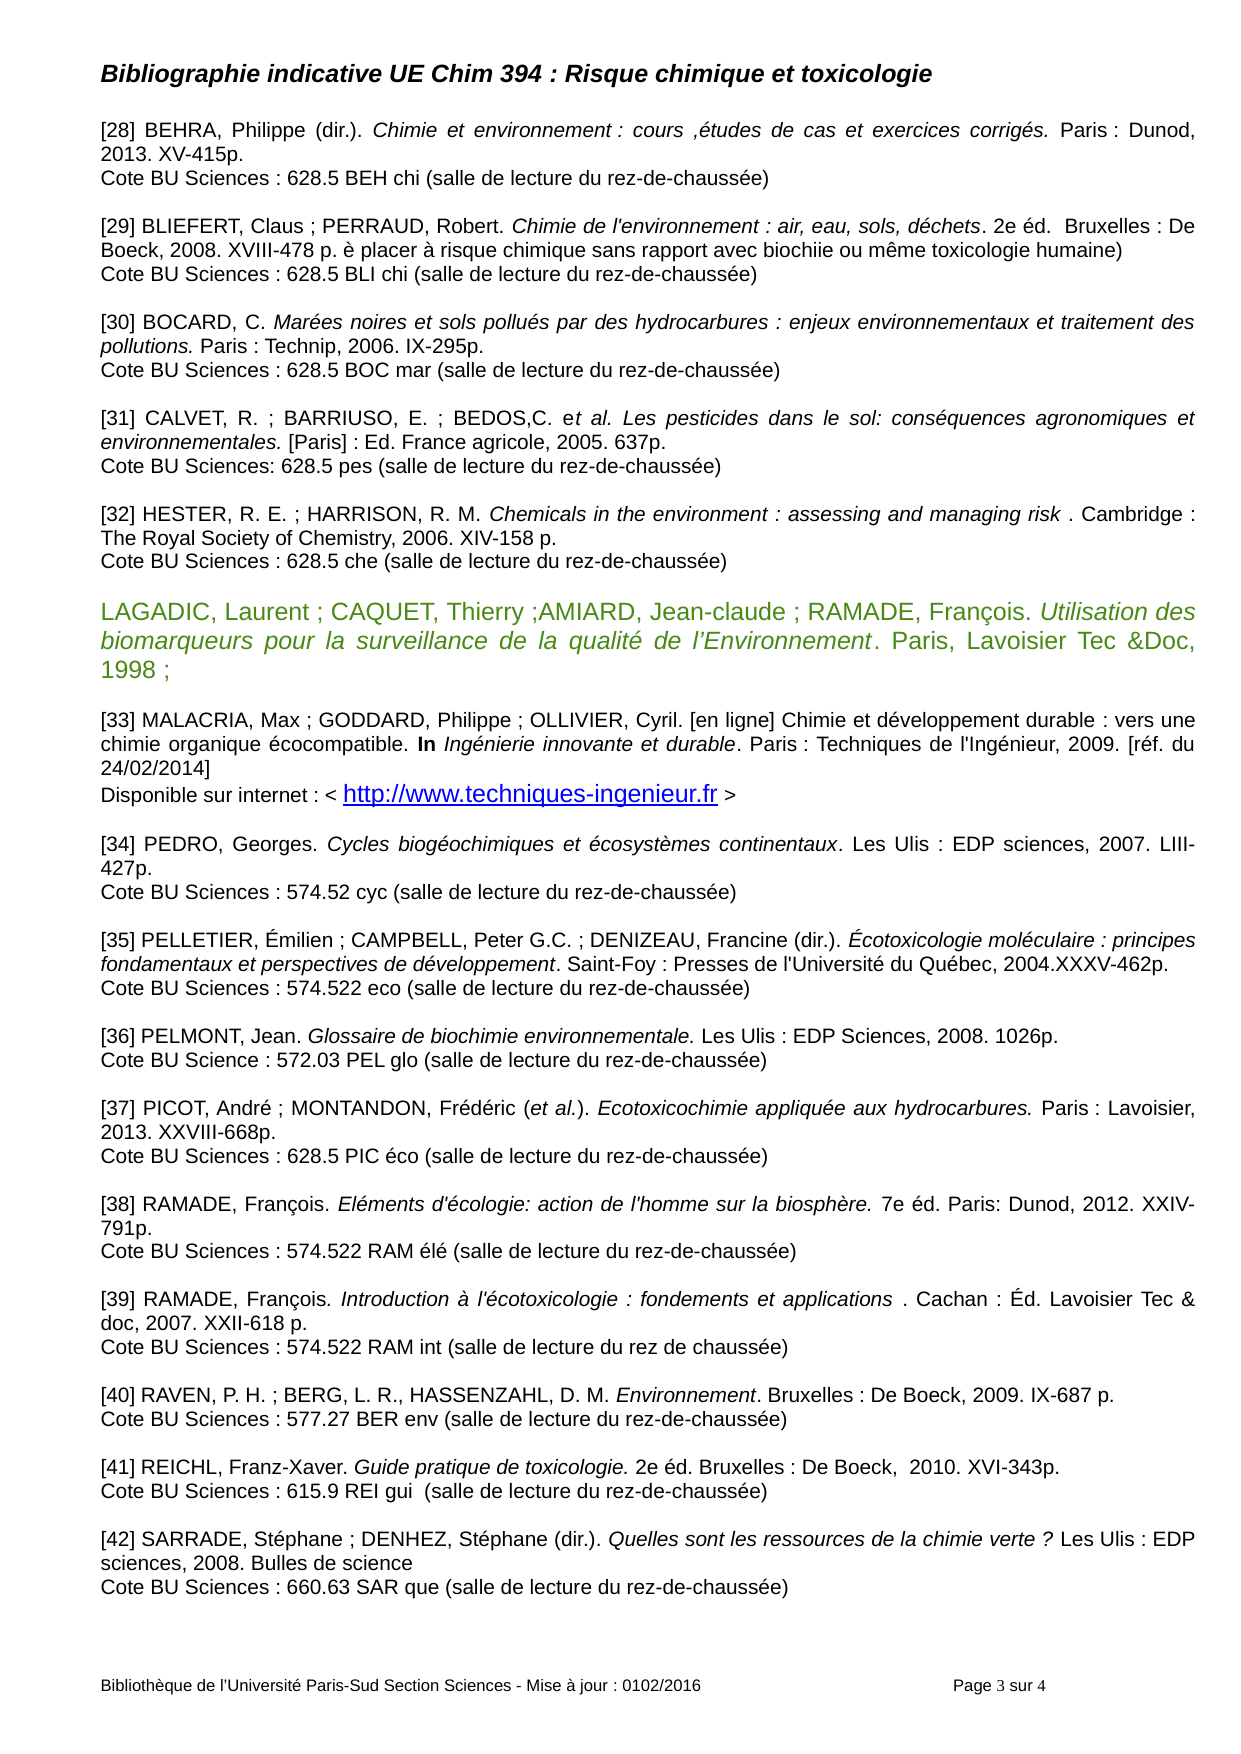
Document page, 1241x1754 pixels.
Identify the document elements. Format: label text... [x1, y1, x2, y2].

text [29] BLIEFERT, Claus ; PERRAUD, Robert. Chimie de l'environnement : air, eau, sols, déchets. 2e éd. Bruxelles : De Boeck, 2008. XVIII-478 p. è placer à risque chimique sans rapport avec biochiie ou même toxicologie humaine) [100, 214, 1196, 262]
text Cote BU Sciences : 628.5 BOC mar (salle de lecture du rez-de-chaussée) [100, 358, 1196, 382]
text Cote BU Sciences : 628.5 che (salle de lecture du rez-de-chaussée) [100, 549, 1196, 573]
text [40] RAVEN, P. H. ; BERG, L. R., HASSENZAHL, D. M. Environnement. Bruxelles : De Boeck, 2009. IX-687 p. [100, 1383, 1196, 1407]
text [38] RAMADE, François. Eléments d'écologie: action de l'homme sur la biosphère. 7e éd. Paris: Dunod, 2012. XXIV-791p. [100, 1191, 1196, 1239]
text Cote BU Sciences : 574.522 RAM élé (salle de lecture du rez-de-chaussée) [100, 1239, 1196, 1263]
text [39] RAMADE, François. Introduction à l'écotoxicologie : fondements et applications . Cachan : Éd. Lavoisier Tec & doc, 2007. XXII-618 p. [100, 1287, 1196, 1335]
text [30] BOCARD, C. Marées noires et sols pollués par des hydrocarbures : enjeux environnementaux et traitement des pollutions. Paris : Technip, 2006. IX-295p. [100, 310, 1196, 358]
text LAGADIC, Laurent ; CAQUET, Thierry ;AMIARD, Jean-claude ; RAMADE, François. Utilisation des biomarqueurs pour la surveillance de la qualité de l’Environnement. Paris, Lavoisier Tec &Doc, 1998 ; [100, 597, 1196, 683]
text [41] REICHL, Franz-Xaver. Guide pratique de toxicologie. 2e éd. Bruxelles : De Boeck, 2010. XVI-343p. [100, 1455, 1196, 1479]
text [34] PEDRO, Georges. Cycles biogéochimiques et écosystèmes continentaux. Les Ulis : EDP sciences, 2007. LIII-427p. [100, 832, 1196, 880]
text Cote BU Sciences : 577.27 BER env (salle de lecture du rez-de-chaussée) [100, 1407, 1196, 1431]
text [32] HESTER, R. E. ; HARRISON, R. M. Chemicals in the environment : assessing and managing risk . Cambridge : The Royal Society of Chemistry, 2006. XIV-158 p. [100, 501, 1196, 549]
text Cote BU Sciences : 574.522 RAM int (salle de lecture du rez de chaussée) [100, 1335, 1196, 1359]
text [33] MALACRIA, Max ; GODDARD, Philippe ; OLLIVIER, Cyril. [en ligne] Chimie et développement durable : vers une chimie organique écocompatible. In Ingénierie innovante et durable. Paris : Techniques de l'Ingénieur, 2009. [réf. du 24/02/2014] [100, 707, 1196, 779]
text [31] CALVET, R. ; BARRIUSO, E. ; BEDOS,C. et al. Les pesticides dans le sol: conséquences agronomiques et environnementales. [Paris] : Ed. France agricole, 2005. 637p. [100, 406, 1196, 453]
text [37] PICOT, André ; MONTANDON, Frédéric (et al.). Ecotoxicochimie appliquée aux hydrocarbures. Paris : Lavoisier, 2013. XXVIII-668p. [100, 1096, 1196, 1143]
text Cote BU Sciences : 660.63 SAR que (salle de lecture du rez-de-chaussée) [100, 1575, 1196, 1599]
text [28] BEHRA, Philippe (dir.). Chimie et environnement : cours ,études de cas et exercices corrigés. Paris : Dunod, 2013. XV-415p. [100, 118, 1196, 166]
text [42] SARRADE, Stéphane ; DENHEZ, Stéphane (dir.). Quelles sont les ressources de la chimie verte ? Les Ulis : EDP sciences, 2008. Bulles de science [100, 1527, 1196, 1575]
text Cote BU Sciences : 615.9 REI gui (salle de lecture du rez-de-chaussée) [100, 1479, 1196, 1503]
text Disponible sur internet : < http://www.techniques-ingenieur.fr > [100, 779, 1196, 808]
text [36] PELMONT, Jean. Glossaire de biochimie environnementale. Les Ulis : EDP Sciences, 2008. 1026p. [100, 1024, 1196, 1048]
text [35] PELLETIER, Émilien ; CAMPBELL, Peter G.C. ; DENIZEAU, Francine (dir.). Écotoxicologie moléculaire : principes fondamentaux et perspectives de développement. Saint-Foy : Presses de l'Université du Québec, 2004.XXXV-462p. [100, 928, 1196, 976]
text Cote BU Sciences : 574.522 eco (salle de lecture du rez-de-chaussée) [100, 976, 1196, 1000]
text Cote BU Sciences: 628.5 pes (salle de lecture du rez-de-chaussée) [100, 453, 1196, 477]
text Cote BU Sciences : 628.5 PIC éco (salle de lecture du rez-de-chaussée) [100, 1143, 1196, 1167]
text Cote BU Sciences : 628.5 BLI chi (salle de lecture du rez-de-chaussée) [100, 262, 1196, 286]
text Cote BU Sciences : 574.52 cyc (salle de lecture du rez-de-chaussée) [100, 880, 1196, 904]
text Cote BU Sciences : 628.5 BEH chi (salle de lecture du rez-de-chaussée) [100, 166, 1196, 190]
text Cote BU Science : 572.03 PEL glo (salle de lecture du rez-de-chaussée) [100, 1048, 1196, 1072]
